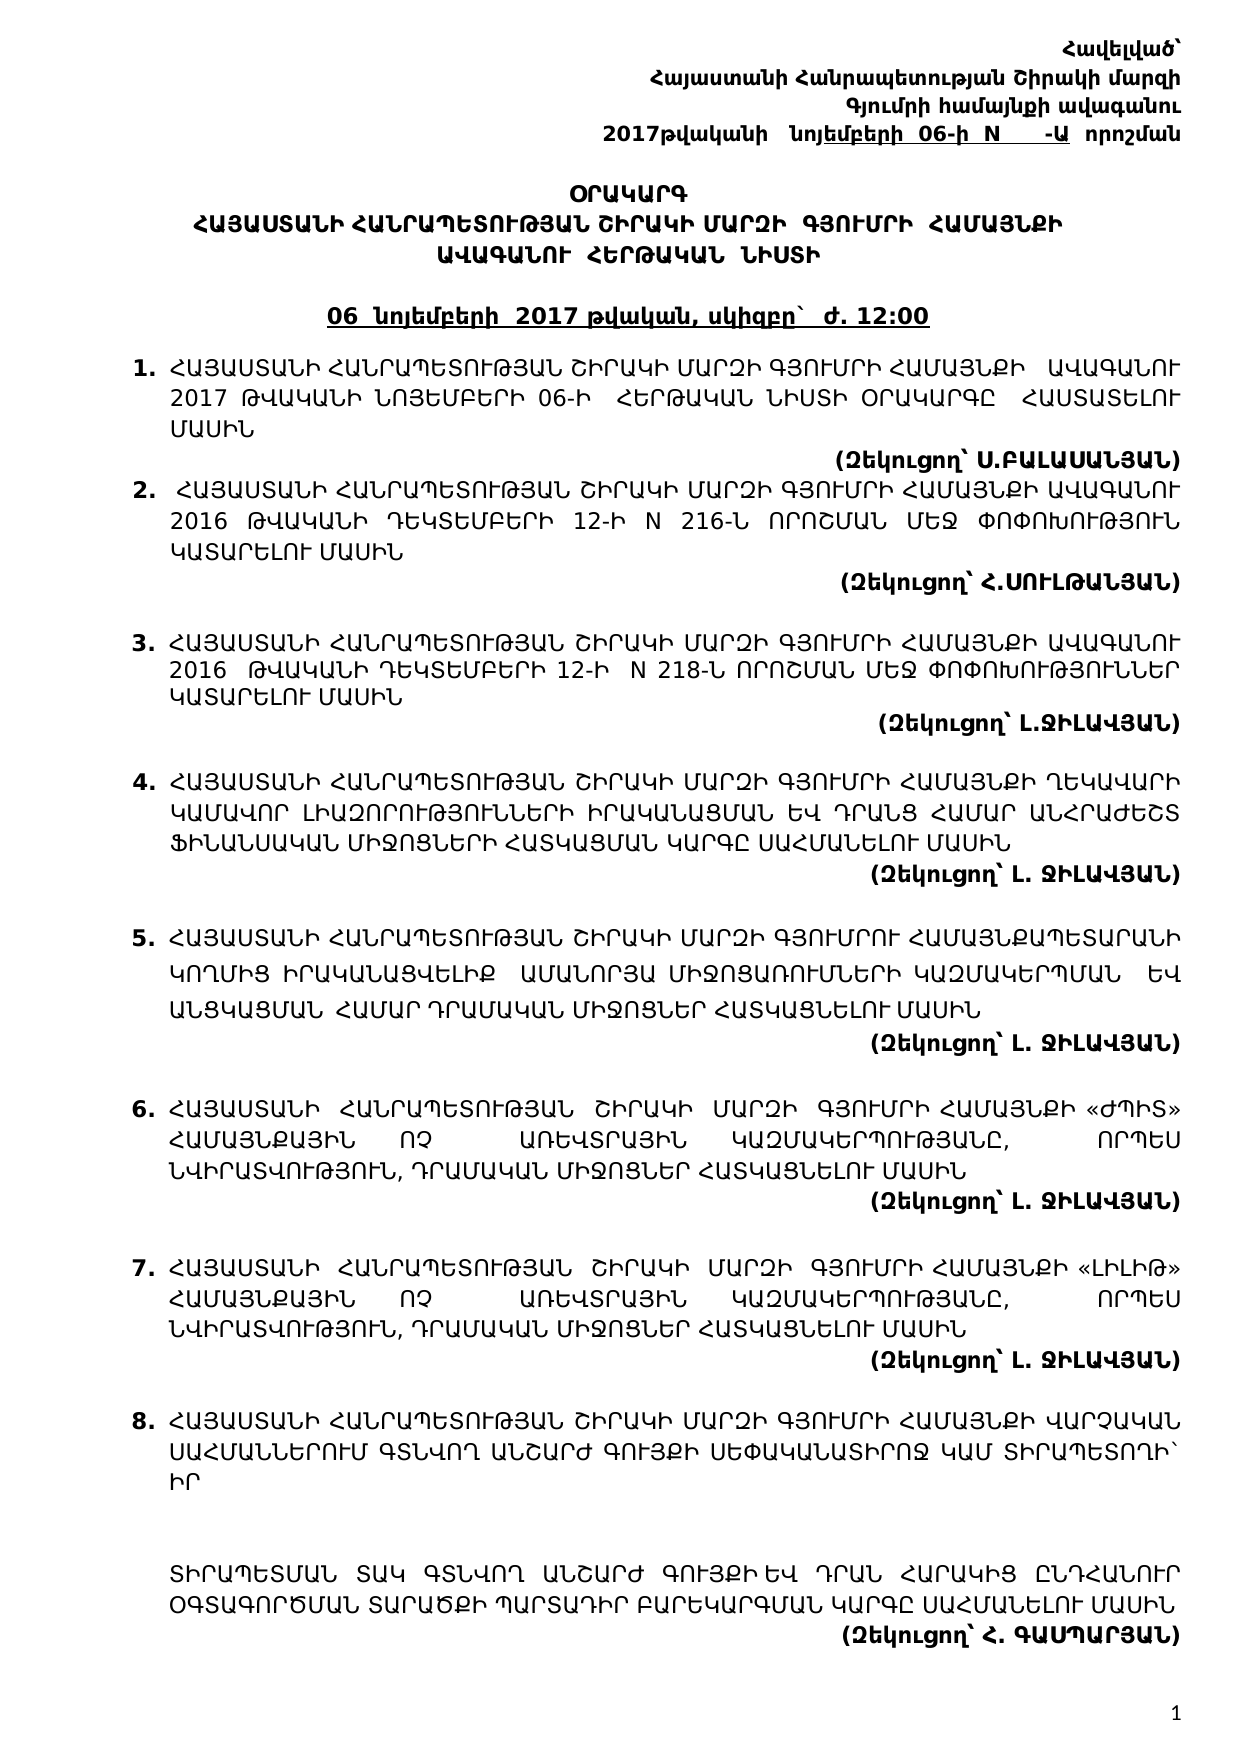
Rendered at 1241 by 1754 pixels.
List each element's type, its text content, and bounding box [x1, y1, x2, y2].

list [169, 1623, 1181, 1649]
list ՀԱՅԱՍՏԱՆԻ ՀԱՆՐԱՊԵՏՈՒԹՅԱՆ ՇԻՐԱԿԻ ՄԱՐԶԻ ԳՅՈՒՄՐԻ ՀԱՄԱՅՆՔԻ ՎԱՐՉԱԿԱՆ ՍԱՀՄԱՆՆԵՐՈՒՄ ԳՏՆՎՈՂ ԱՆՇԱՐԺ ԳՈՒՅՔԻ ՍԵՓԱԿԱՆԱՏԻՐՈՋ ԿԱՄ ՏԻՐԱՊԵՏՈՂԻ` ԻՐ [131, 1408, 1181, 1496]
text ՕՐԱԿԱՐԳ [75, 181, 1181, 208]
list (Զեկուցող՝ Լ. ՋԻԼԱՎՅԱՆ) [169, 1030, 1181, 1057]
list (Զեկուցող՝ Լ.ՋԻԼԱՎՅԱՆ) [169, 711, 1181, 737]
list ՀԱՅԱՍՏԱՆԻ ՀԱՆՐԱՊԵՏՈՒԹՅԱՆ ՇԻՐԱԿԻ ՄԱՐԶԻ ԳՅՈՒՄՐԻ ՀԱՄԱՅՆՔԻ ՂԵԿԱՎԱՐԻ ԿԱՄԱՎՈՐ ԼԻԱԶՈՐՈՒԹՅՈՒՆՆԵՐԻ ԻՐԱԿԱՆԱՑՄԱՆ ԵՎ ԴՐԱՆՑ ՀԱՄԱՐ ԱՆՀՐԱԺԵՇՏ ՖԻՆԱՆՍԱԿԱՆ ՄԻՋՈՑՆԵՐԻ ՀԱՏԿԱՑՄԱՆ ԿԱՐԳԸ ՍԱՀՄԱՆԵԼՈՒ ՄԱՍԻՆ [132, 769, 1181, 857]
text ՀԱՅԱՍՏԱՆԻ ՀԱՆՐԱՊԵՏՈՒԹՅԱՆ ՇԻՐԱԿԻ ՄԱՐԶԻ ԳՅՈՒՄՐԻ ՀԱՄԱՅՆՔԻ [75, 212, 1181, 238]
list ՀԱՅԱՍՏԱՆԻ ՀԱՆՐԱՊԵՏՈՒԹՅԱՆ ՇԻՐԱԿԻ ՄԱՐԶԻ ԳՅՈՒՄՐԻ ՀԱՄԱՅՆՔԻ ԱՎԱԳԱՆՈՒ 2017 ԹՎԱԿԱՆԻ ՆՈՅԵՄԲԵՐԻ 06-Ի ՀԵՐԹԱԿԱՆ ՆԻՍՏԻ ՕՐԱԿԱՐԳԸ ՀԱՍՏԱՏԵԼՈՒ ՄԱՍԻՆ [132, 355, 1181, 443]
list ՀԱՅԱՍՏԱՆԻ ՀԱՆՐԱՊԵՏՈՒԹՅԱՆ ՇԻՐԱԿԻ ՄԱՐԶԻ ԳՅՈՒՄՐԻ ՀԱՄԱՅՆՔԻ «ԼԻԼԻԹ» ՀԱՄԱՅՆՔԱՅԻՆ ՈՉ ԱՌԵՎՏՐԱՅԻՆ ԿԱԶՄԱԿԵՐՊՈՒԹՅԱՆԸ, ՈՐՊԵՍ ՆՎԻՐԱՏՎՈՒԹՅՈՒՆ, ԴՐԱՄԱԿԱՆ ՄԻՋՈՑՆԵՐ ՀԱՏԿԱՑՆԵԼՈՒ ՄԱՍԻՆ [131, 1255, 1181, 1343]
list (Զեկուցող՝ Լ. ՋԻԼԱՎՅԱՆ) [150, 1347, 1181, 1374]
list (Զեկուցող՝ Հ.ՍՈՒԼԹԱՆՅԱՆ) [169, 569, 1181, 596]
text Հայաստանի Հանրապետության Շիրակի մարզի Գյումրի համայնքի ավագանու 2017թվականի նոյեմբերի 06-ի N -Ա որոշման [75, 66, 1181, 146]
list ՀԱՅԱՍՏԱՆԻ ՀԱՆՐԱՊԵՏՈՒԹՅԱՆ ՇԻՐԱԿԻ ՄԱՐԶԻ ԳՅՈՒՄՐԻ ՀԱՄԱՅՆՔԻ ԱՎԱԳԱՆՈՒ 2016 ԹՎԱԿԱՆԻ ԴԵԿՏԵՄԲԵՐԻ 12-Ի N 218-Ն ՈՐՈՇՄԱՆ ՄԵՋ ՓՈՓՈԽՈՒԹՅՈՒՆՆԵՐ ԿԱՏԱՐԵԼՈՒ ՄԱՍԻՆ [131, 631, 1181, 711]
text ԱՎԱԳԱՆՈՒ ՀԵՐԹԱԿԱՆ ՆԻՍՏԻ [75, 242, 1181, 269]
list (Զեկուցող՝ Ս.ԲԱԼԱՍԱՆՅԱՆ) [169, 447, 1181, 473]
list (Զեկուցող՝ Լ. ՋԻԼԱՎՅԱՆ) [169, 861, 1181, 888]
list ՀԱՅԱՍՏԱՆԻ ՀԱՆՐԱՊԵՏՈՒԹՅԱՆ ՇԻՐԱԿԻ ՄԱՐԶԻ ԳՅՈՒՄՐՈՒ ՀԱՄԱՅՆՔԱՊԵՏԱՐԱՆԻ ԿՈՂՄԻՑ ԻՐԱԿԱՆԱՑՎԵԼԻՔ ԱՄԱՆՈՐՅԱ ՄԻՋՈՑԱՌՈՒՄՆԵՐԻ ԿԱԶՄԱԿԵՐՊՄԱՆ ԵՎ ԱՆՑԿԱՑՄԱՆ ՀԱՄԱՐ ԴՐԱՄԱԿԱՆ ՄԻՋՈՑՆԵՐ ՀԱՏԿԱՑՆԵԼՈՒ ՄԱՍԻՆ [131, 922, 1181, 1025]
text Հավելված՝ [75, 37, 1181, 62]
list ՏԻՐԱՊԵՏՄԱՆ ՏԱԿ ԳՏՆՎՈՂ ԱՆՇԱՐԺ ԳՈՒՅՔԻ ԵՎ ԴՐԱՆ ՀԱՐԱԿԻՑ ԸՆԴՀԱՆՈՒՐ ՕԳՏԱԳՈՐԾՄԱՆ ՏԱՐԱԾՔԻ ՊԱՐՏԱԴԻՐ ԲԱՐԵԿԱՐԳՄԱՆ ԿԱՐԳԸ ՍԱՀՄԱՆԵԼՈՒ ՄԱՍԻՆ [169, 1561, 1181, 1619]
list (Զեկուցող՝ Լ. ՋԻԼԱՎՅԱՆ) [169, 1188, 1181, 1215]
list ՀԱՅԱՍՏԱՆԻ ՀԱՆՐԱՊԵՏՈՒԹՅԱՆ ՇԻՐԱԿԻ ՄԱՐԶԻ ԳՅՈՒՄՐԻ ՀԱՄԱՅՆՔԻ «ԺՊԻՏ» ՀԱՄԱՅՆՔԱՅԻՆ ՈՉ ԱՌԵՎՏՐԱՅԻՆ ԿԱԶՄԱԿԵՐՊՈՒԹՅԱՆԸ, ՈՐՊԵՍ ՆՎԻՐԱՏՎՈՒԹՅՈՒՆ, ԴՐԱՄԱԿԱՆ ՄԻՋՈՑՆԵՐ ՀԱՏԿԱՑՆԵԼՈՒ ՄԱՍԻՆ [131, 1097, 1181, 1184]
text 06 նոյեմբերի 2017 թվական, սկիզբը` ժ. 12:00 [75, 303, 1181, 330]
list ՀԱՅԱՍՏԱՆԻ ՀԱՆՐԱՊԵՏՈՒԹՅԱՆ ՇԻՐԱԿԻ ՄԱՐԶԻ ԳՅՈՒՄՐԻ ՀԱՄԱՅՆՔԻ ԱՎԱԳԱՆՈՒ 2016 ԹՎԱԿԱՆԻ ԴԵԿՏԵՄԲԵՐԻ 12-Ի N 216-Ն ՈՐՈՇՄԱՆ ՄԵՋ ՓՈՓՈԽՈՒԹՅՈՒՆ ԿԱՏԱՐԵԼՈՒ ՄԱՍԻՆ [132, 477, 1181, 565]
